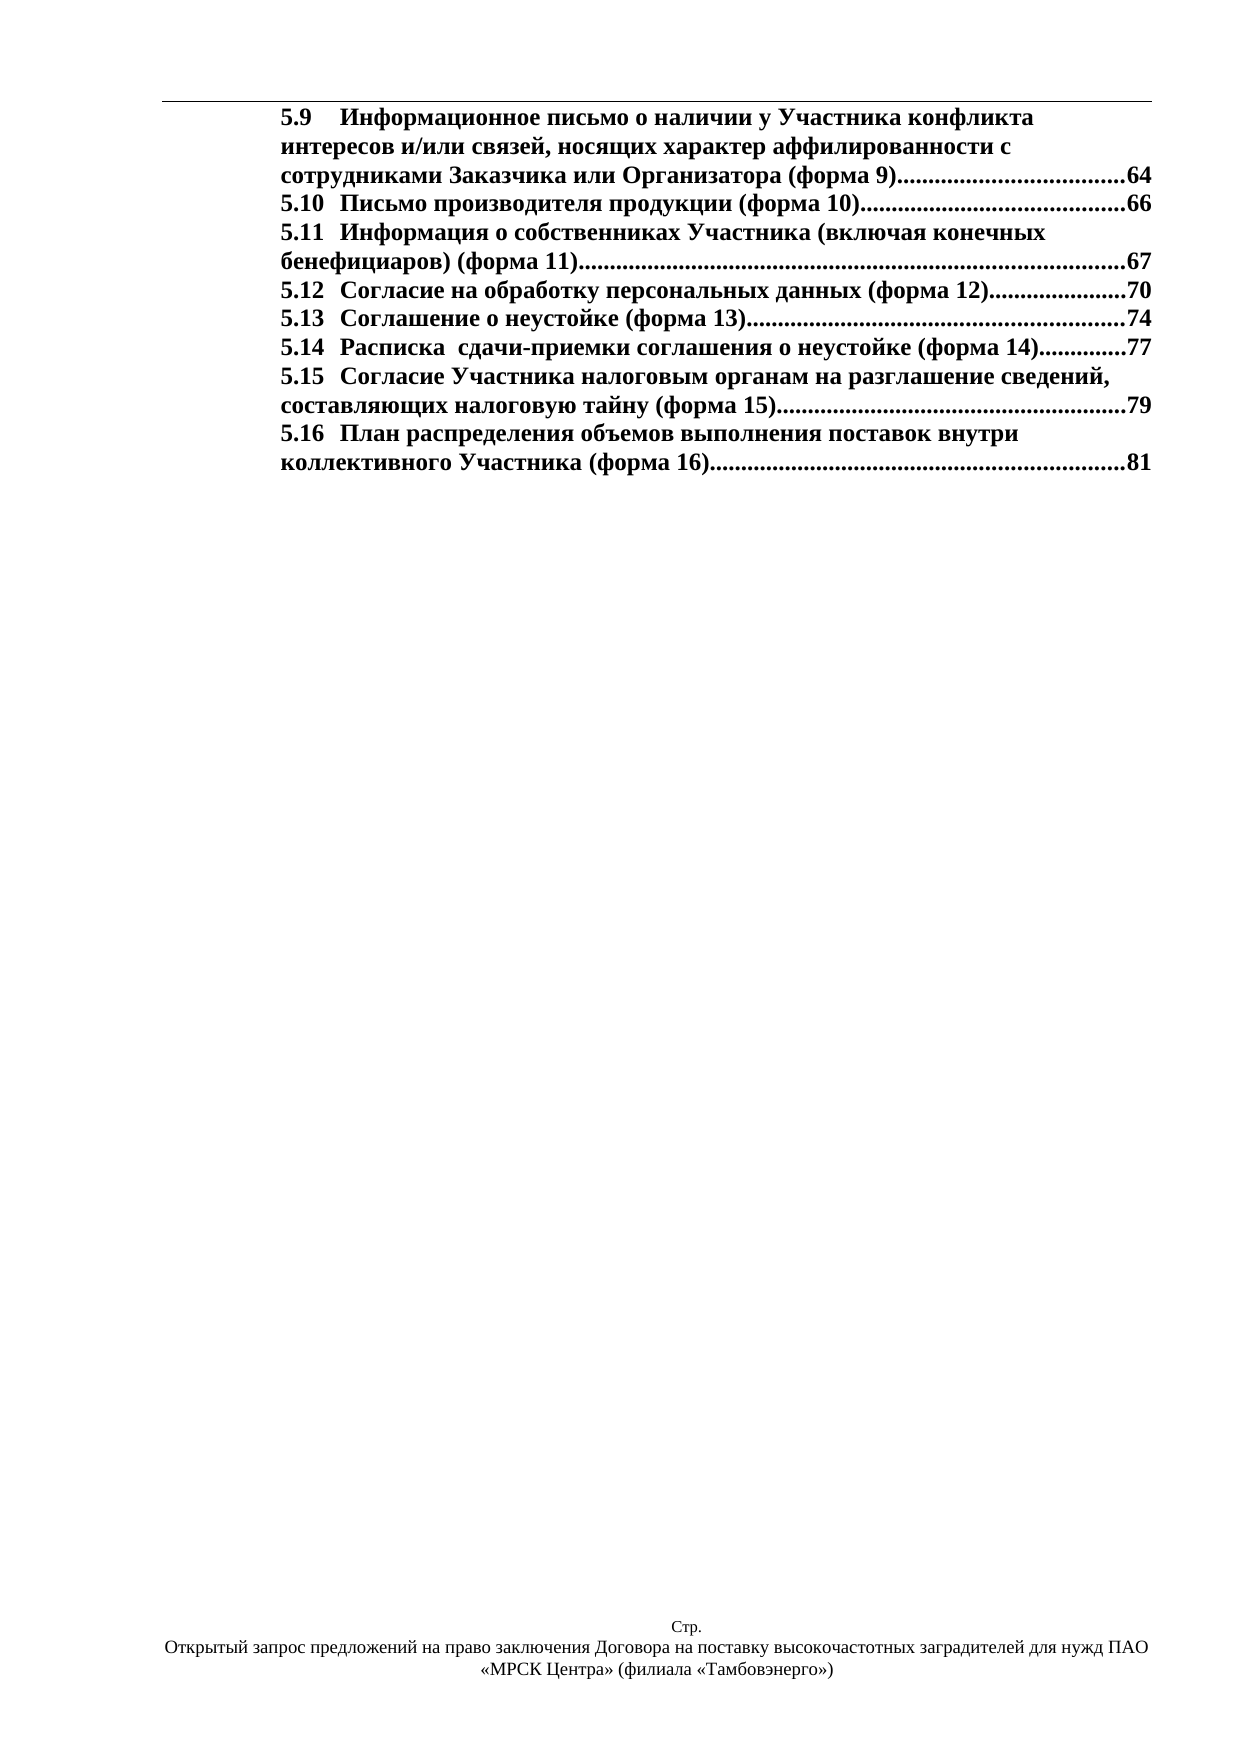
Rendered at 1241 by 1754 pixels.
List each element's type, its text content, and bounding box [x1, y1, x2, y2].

text 5.12 Согласие на обработку персональных данных (форма 12) 70 [280, 275, 1133, 303]
text 5.10 Письмо производителя продукции (форма 10) 66 [280, 188, 1133, 217]
text 5.15 Согласие Участника налоговым органам на разглашение сведений, составляющих налоговую тайну (форма 15) 79 [280, 361, 1133, 418]
text 5.11 Информация о собственниках Участника (включая конечных бенефициаров) (форма 11) 67 [280, 217, 1133, 275]
text 5.13 Соглашение о неустойке (форма 13) 74 [280, 303, 1133, 332]
text 5.9 Информационное письмо о наличии у Участника конфликта интересов и/или связей, носящих характер аффилированности с сотрудниками Заказчика или Организатора (форма 9) 64 [280, 102, 1133, 188]
text 5.14 Расписка сдачи-приемки соглашения о неустойке (форма 14) 77 [280, 332, 1133, 361]
text 5.16 План распределения объемов выполнения поставок внутри коллективного Участника (форма 16) 81 [280, 418, 1133, 476]
